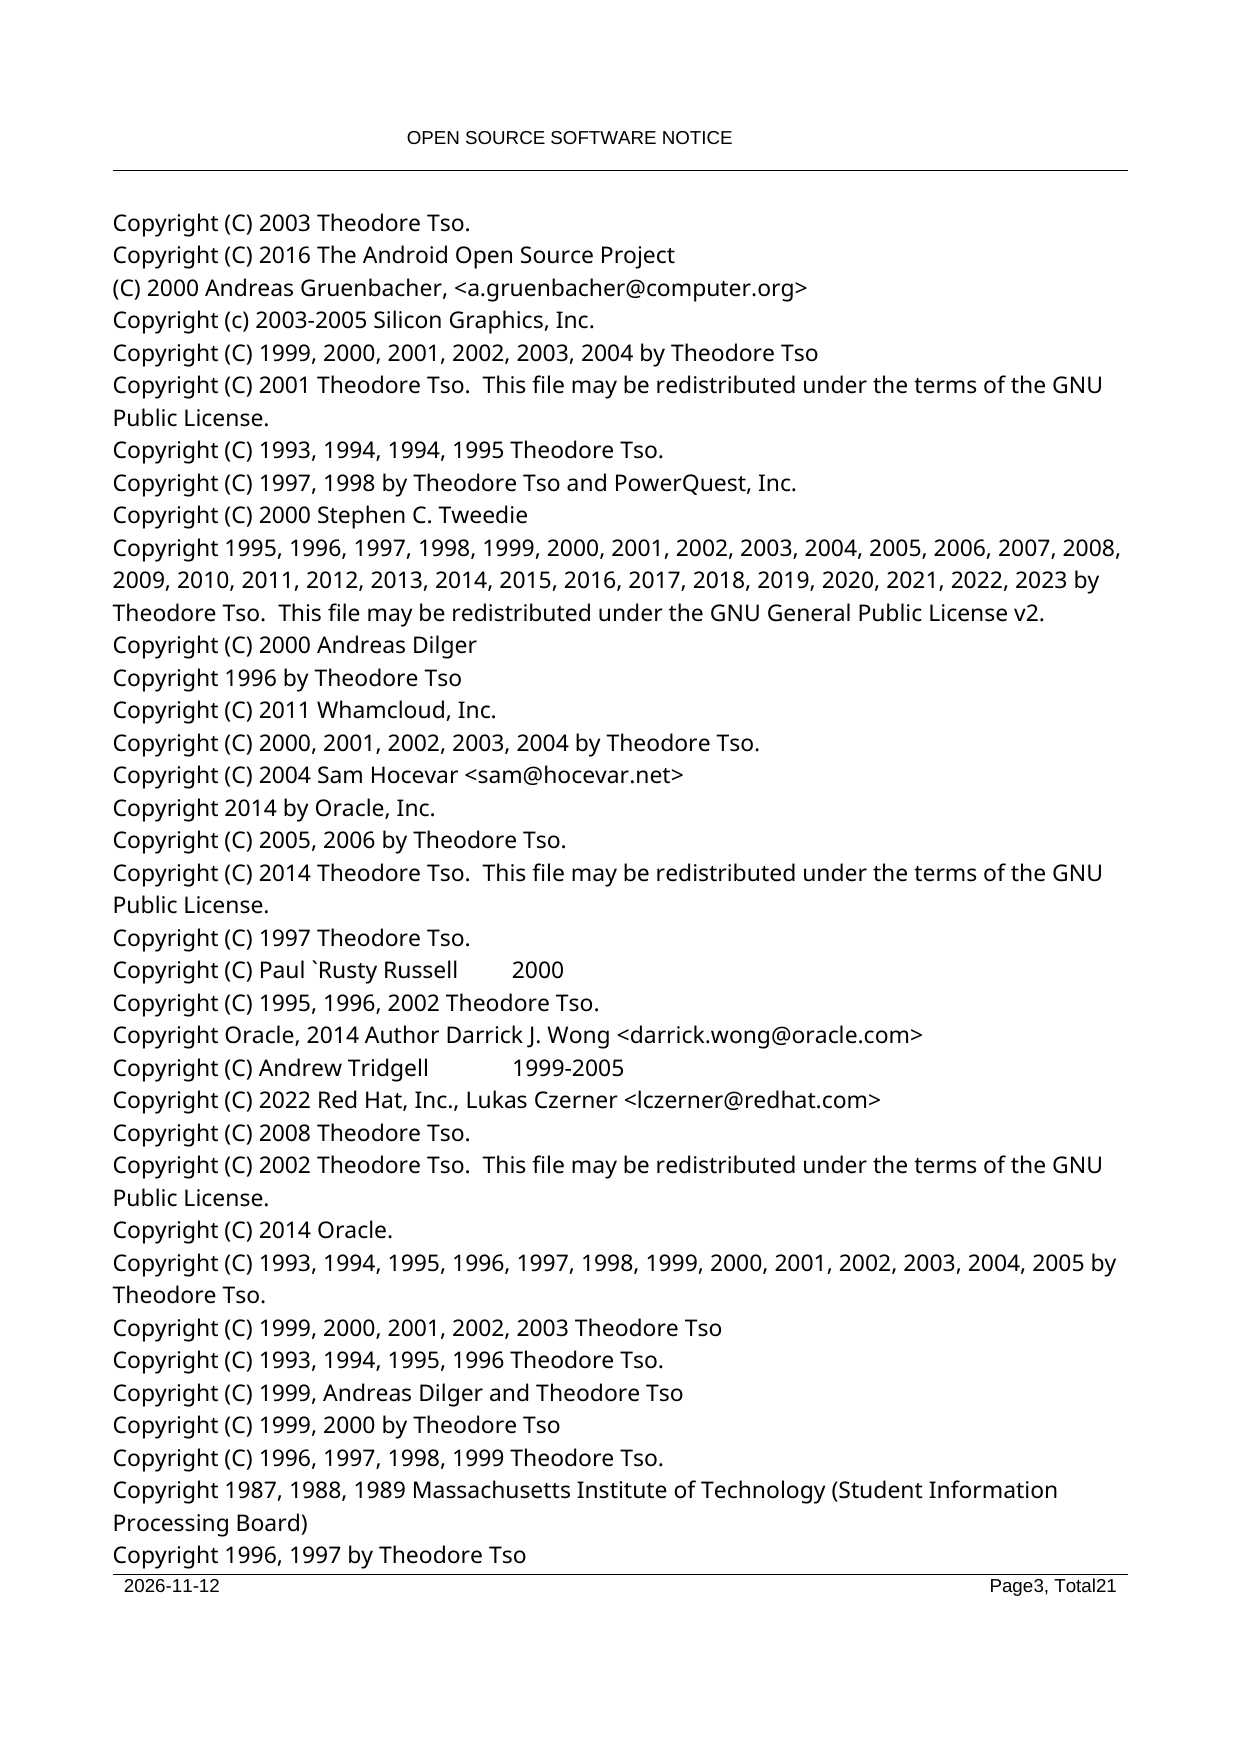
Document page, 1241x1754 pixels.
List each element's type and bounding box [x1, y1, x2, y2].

text [112, 206, 1128, 1571]
